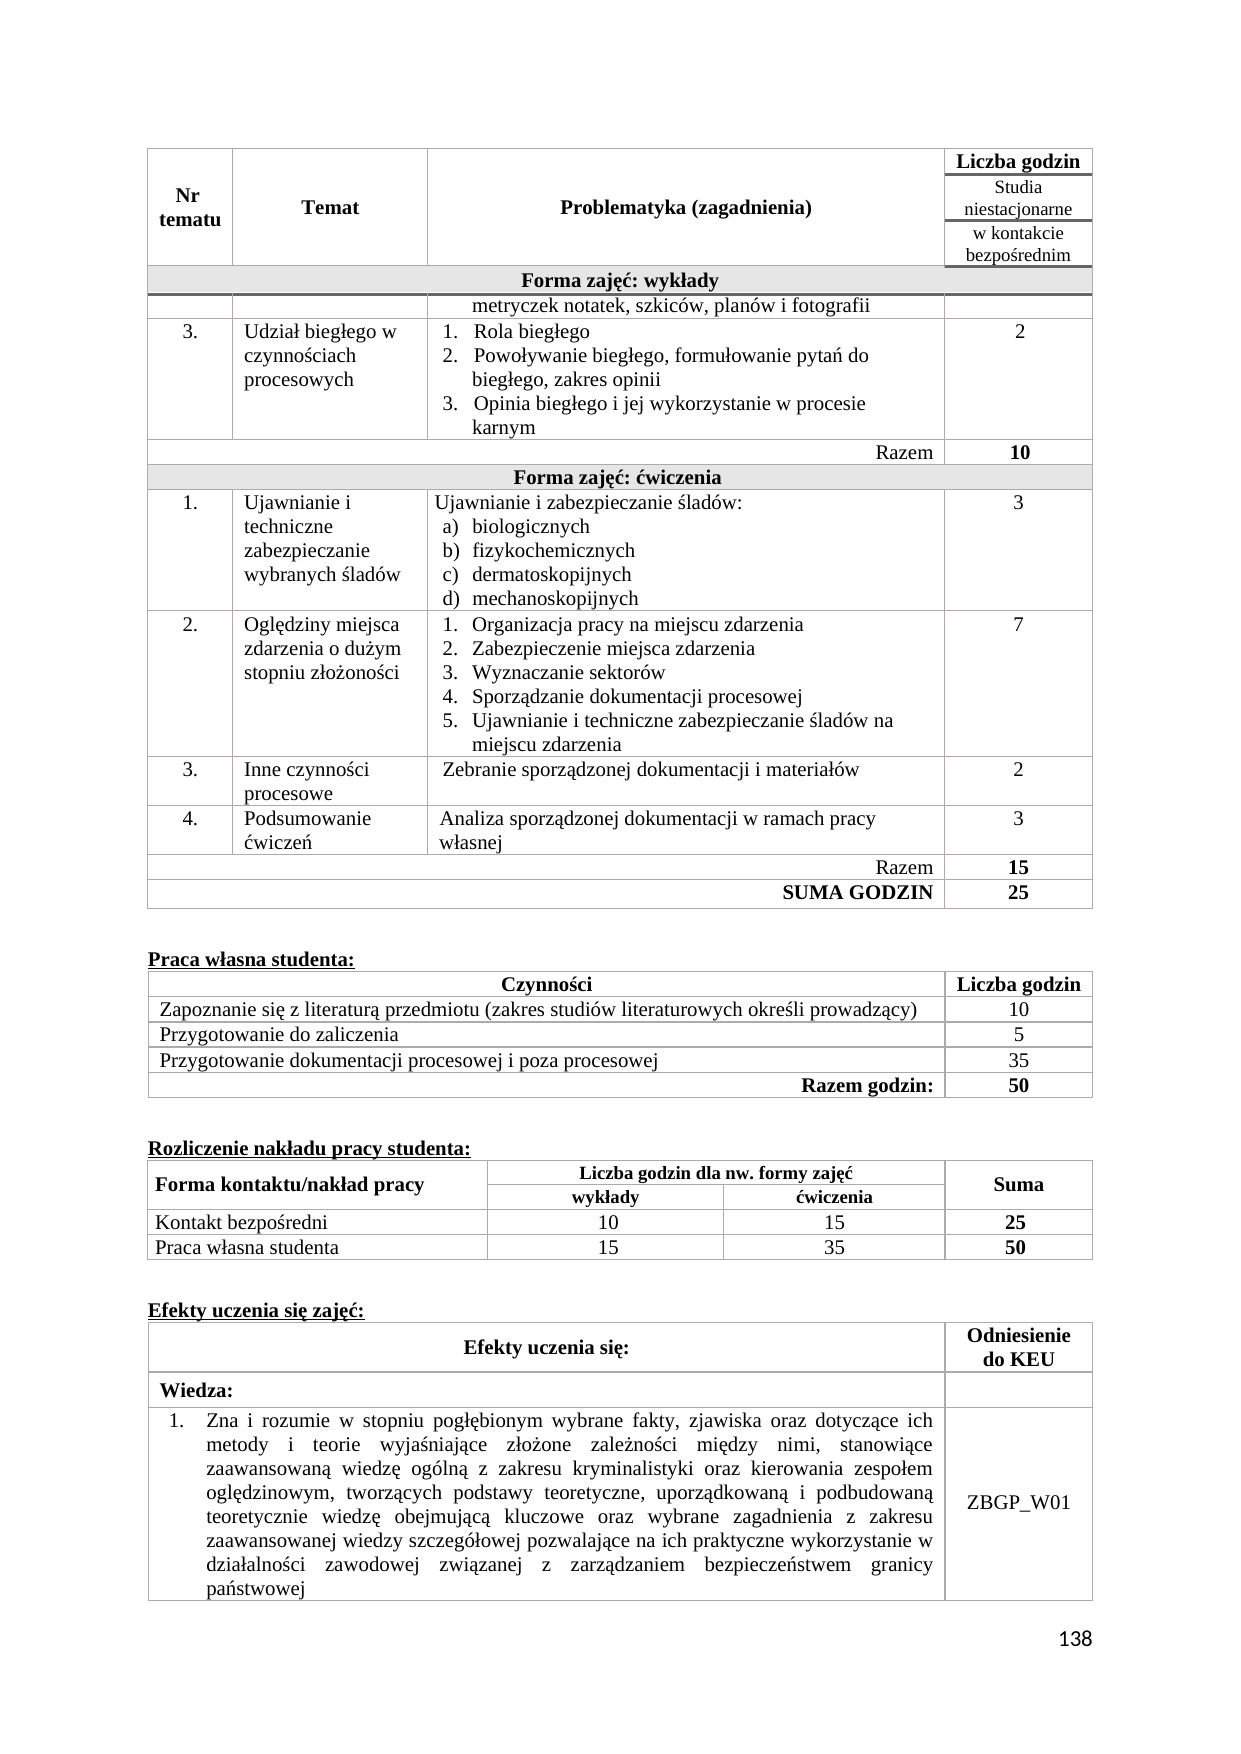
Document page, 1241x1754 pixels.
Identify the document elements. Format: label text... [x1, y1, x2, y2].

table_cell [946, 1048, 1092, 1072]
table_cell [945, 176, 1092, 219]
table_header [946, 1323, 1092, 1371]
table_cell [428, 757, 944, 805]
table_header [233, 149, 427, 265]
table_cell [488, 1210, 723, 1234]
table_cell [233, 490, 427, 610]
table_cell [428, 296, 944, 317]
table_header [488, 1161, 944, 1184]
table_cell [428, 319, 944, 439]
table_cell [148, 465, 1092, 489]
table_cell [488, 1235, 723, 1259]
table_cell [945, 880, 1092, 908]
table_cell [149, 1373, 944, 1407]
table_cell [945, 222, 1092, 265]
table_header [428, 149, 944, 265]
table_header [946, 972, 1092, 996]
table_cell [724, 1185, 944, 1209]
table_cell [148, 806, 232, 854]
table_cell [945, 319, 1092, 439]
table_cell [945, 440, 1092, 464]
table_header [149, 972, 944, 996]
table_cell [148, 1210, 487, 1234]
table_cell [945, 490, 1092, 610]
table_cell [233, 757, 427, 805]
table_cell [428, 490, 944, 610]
text Praca własna studenta: [148, 947, 1093, 971]
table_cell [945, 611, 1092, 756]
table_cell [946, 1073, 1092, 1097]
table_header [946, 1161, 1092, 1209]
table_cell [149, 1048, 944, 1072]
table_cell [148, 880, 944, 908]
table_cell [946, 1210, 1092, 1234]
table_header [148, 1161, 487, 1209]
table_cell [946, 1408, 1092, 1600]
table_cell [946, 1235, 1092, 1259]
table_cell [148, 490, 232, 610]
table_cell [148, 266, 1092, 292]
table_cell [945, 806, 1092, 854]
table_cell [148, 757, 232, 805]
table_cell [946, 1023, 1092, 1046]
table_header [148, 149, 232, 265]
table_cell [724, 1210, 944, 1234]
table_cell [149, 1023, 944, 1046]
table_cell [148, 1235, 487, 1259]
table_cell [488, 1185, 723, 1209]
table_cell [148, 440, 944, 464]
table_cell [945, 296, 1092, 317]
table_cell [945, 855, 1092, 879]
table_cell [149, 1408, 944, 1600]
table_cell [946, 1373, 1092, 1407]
text Efekty uczenia się zajęć: [148, 1298, 1093, 1322]
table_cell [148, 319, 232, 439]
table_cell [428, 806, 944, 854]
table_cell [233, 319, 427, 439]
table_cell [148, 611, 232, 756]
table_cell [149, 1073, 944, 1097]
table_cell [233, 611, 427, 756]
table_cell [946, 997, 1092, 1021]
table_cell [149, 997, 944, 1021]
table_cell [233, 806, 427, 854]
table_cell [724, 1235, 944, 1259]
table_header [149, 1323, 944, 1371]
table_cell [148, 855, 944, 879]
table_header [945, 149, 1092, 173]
text Rozliczenie nakładu pracy studenta: [148, 1136, 1093, 1160]
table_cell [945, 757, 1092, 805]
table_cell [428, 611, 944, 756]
